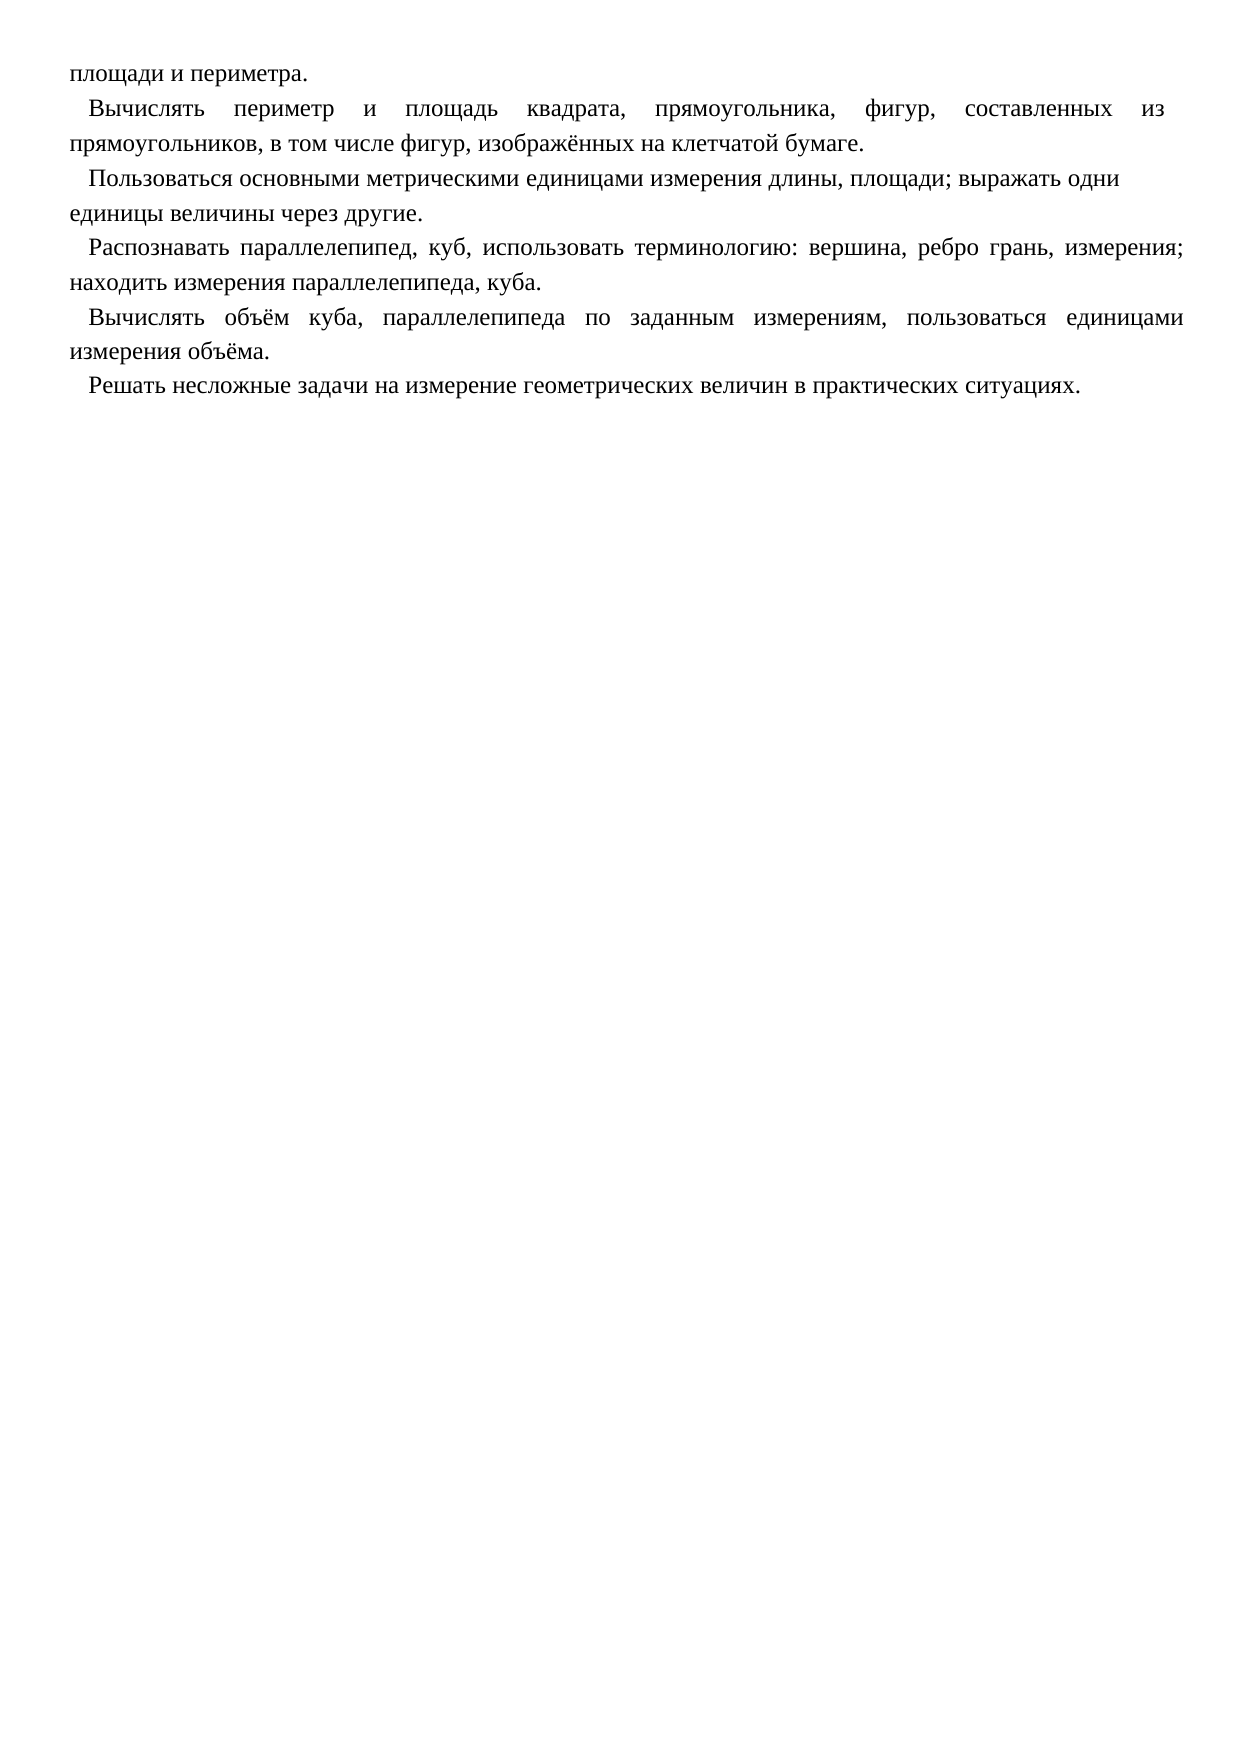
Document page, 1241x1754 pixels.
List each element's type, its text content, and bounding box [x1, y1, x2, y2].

text Распознавать параллелепипед, куб, использовать терминологию: вершина, ребро грань, измерения; находить измерения параллелепипеда, куба. [69, 232, 1184, 296]
text площади и периметра. [69, 58, 1184, 87]
text Пользоваться основными метрическими единицами измерения длины, площади; выражать одни единицы величины через другие. [69, 163, 1121, 226]
text Вычислять объём куба, параллелепипеда по заданным измерениям, пользоваться единицами измерения объёма. [69, 302, 1184, 365]
text Вычислять периметр и площадь квадрата, прямоугольника, фигур, составленных из прямоугольников, в том числе фигур, изображённых на клетчатой бумаге. [69, 93, 1165, 157]
text Решать несложные задачи на измерение геометрических величин в практических ситуациях. [88, 371, 1184, 400]
